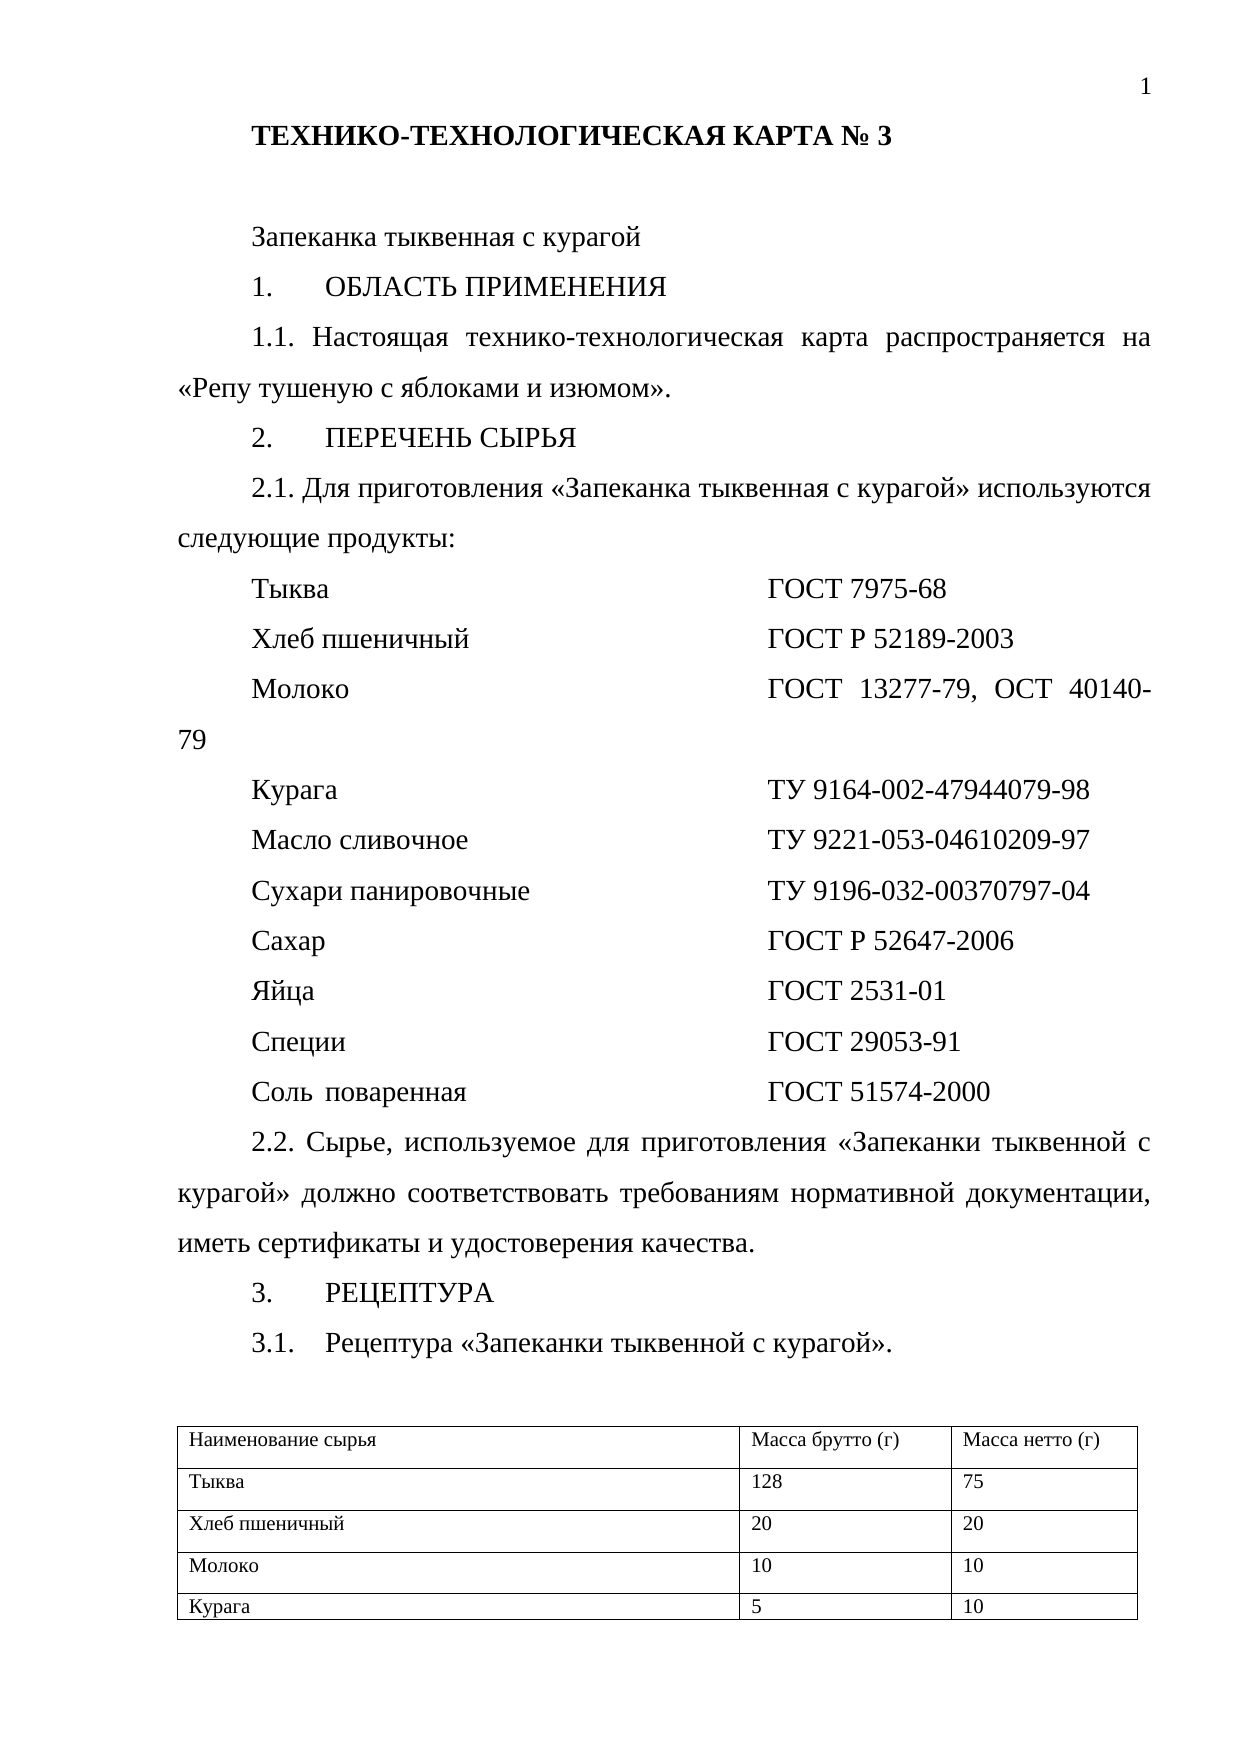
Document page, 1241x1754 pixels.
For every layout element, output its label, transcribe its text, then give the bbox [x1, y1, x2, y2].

text Сахар ГОСТ Р 52647-2006 [177, 923, 1152, 957]
text Масло сливочное ТУ 9221-053-04610209-97 [177, 822, 1152, 856]
text Соль поваренная ГОСТ 51574-2000 [177, 1074, 1152, 1108]
table_cell Молоко [178, 1553, 739, 1593]
table_cell 128 [740, 1469, 951, 1510]
text Курага ТУ 9164-002-47944079-98 [177, 772, 1152, 806]
table_header Наименование сырья [178, 1427, 739, 1468]
list Рецептура «Запеканки тыквенной с курагой». [177, 1326, 1152, 1359]
table_header Масса нетто (г) [952, 1427, 1137, 1468]
text Сухари панировочные ТУ 9196-032-00370797-04 [177, 873, 1152, 906]
table_cell Тыква [178, 1469, 739, 1510]
text Молоко ГОСТ 13277-79, ОСТ 40140-79 [177, 672, 1152, 755]
table_cell 10 [952, 1594, 1137, 1618]
table_cell Курага [178, 1594, 739, 1618]
text Запеканка тыквенная с курагой [177, 219, 1152, 252]
list ОБЛАСТЬ ПРИМЕНЕНИЯ [177, 269, 1152, 303]
text Тыква ГОСТ 7975-68 [177, 571, 1152, 604]
text 1.1. Настоящая технико-технологическая карта распространяется на «Репу тушеную с яблоками и изюмом». [177, 319, 1152, 403]
table_cell 75 [952, 1469, 1137, 1510]
text 2.1. Для приготовления «Запеканка тыквенная с курагой» используются следующие продукты: [177, 470, 1152, 554]
text Хлеб пшеничный ГОСТ Р 52189-2003 [177, 621, 1152, 655]
table_cell 10 [740, 1553, 951, 1593]
table_cell 5 [740, 1594, 951, 1618]
table_cell 20 [740, 1511, 951, 1552]
subtitle ТЕХНИКО-ТЕХНОЛОГИЧЕСКАЯ КАРТА № 3 [177, 118, 1152, 152]
table_cell Хлеб пшеничный [178, 1511, 739, 1552]
table_cell 20 [952, 1511, 1137, 1552]
text Специи ГОСТ 29053-91 [177, 1024, 1152, 1057]
text 2.2. Сырье, используемое для приготовления «Запеканки тыквенной с курагой» должно соответствовать требованиям нормативной документации, иметь сертификаты и удостоверения качества. [177, 1124, 1152, 1258]
list ПЕРЕЧЕНЬ СЫРЬЯ [177, 420, 1152, 453]
list РЕЦЕПТУРА [177, 1275, 1152, 1309]
text Яйца ГОСТ 2531-01 [177, 973, 1152, 1007]
table_header Масса брутто (г) [740, 1427, 951, 1468]
table_cell 10 [952, 1553, 1137, 1593]
